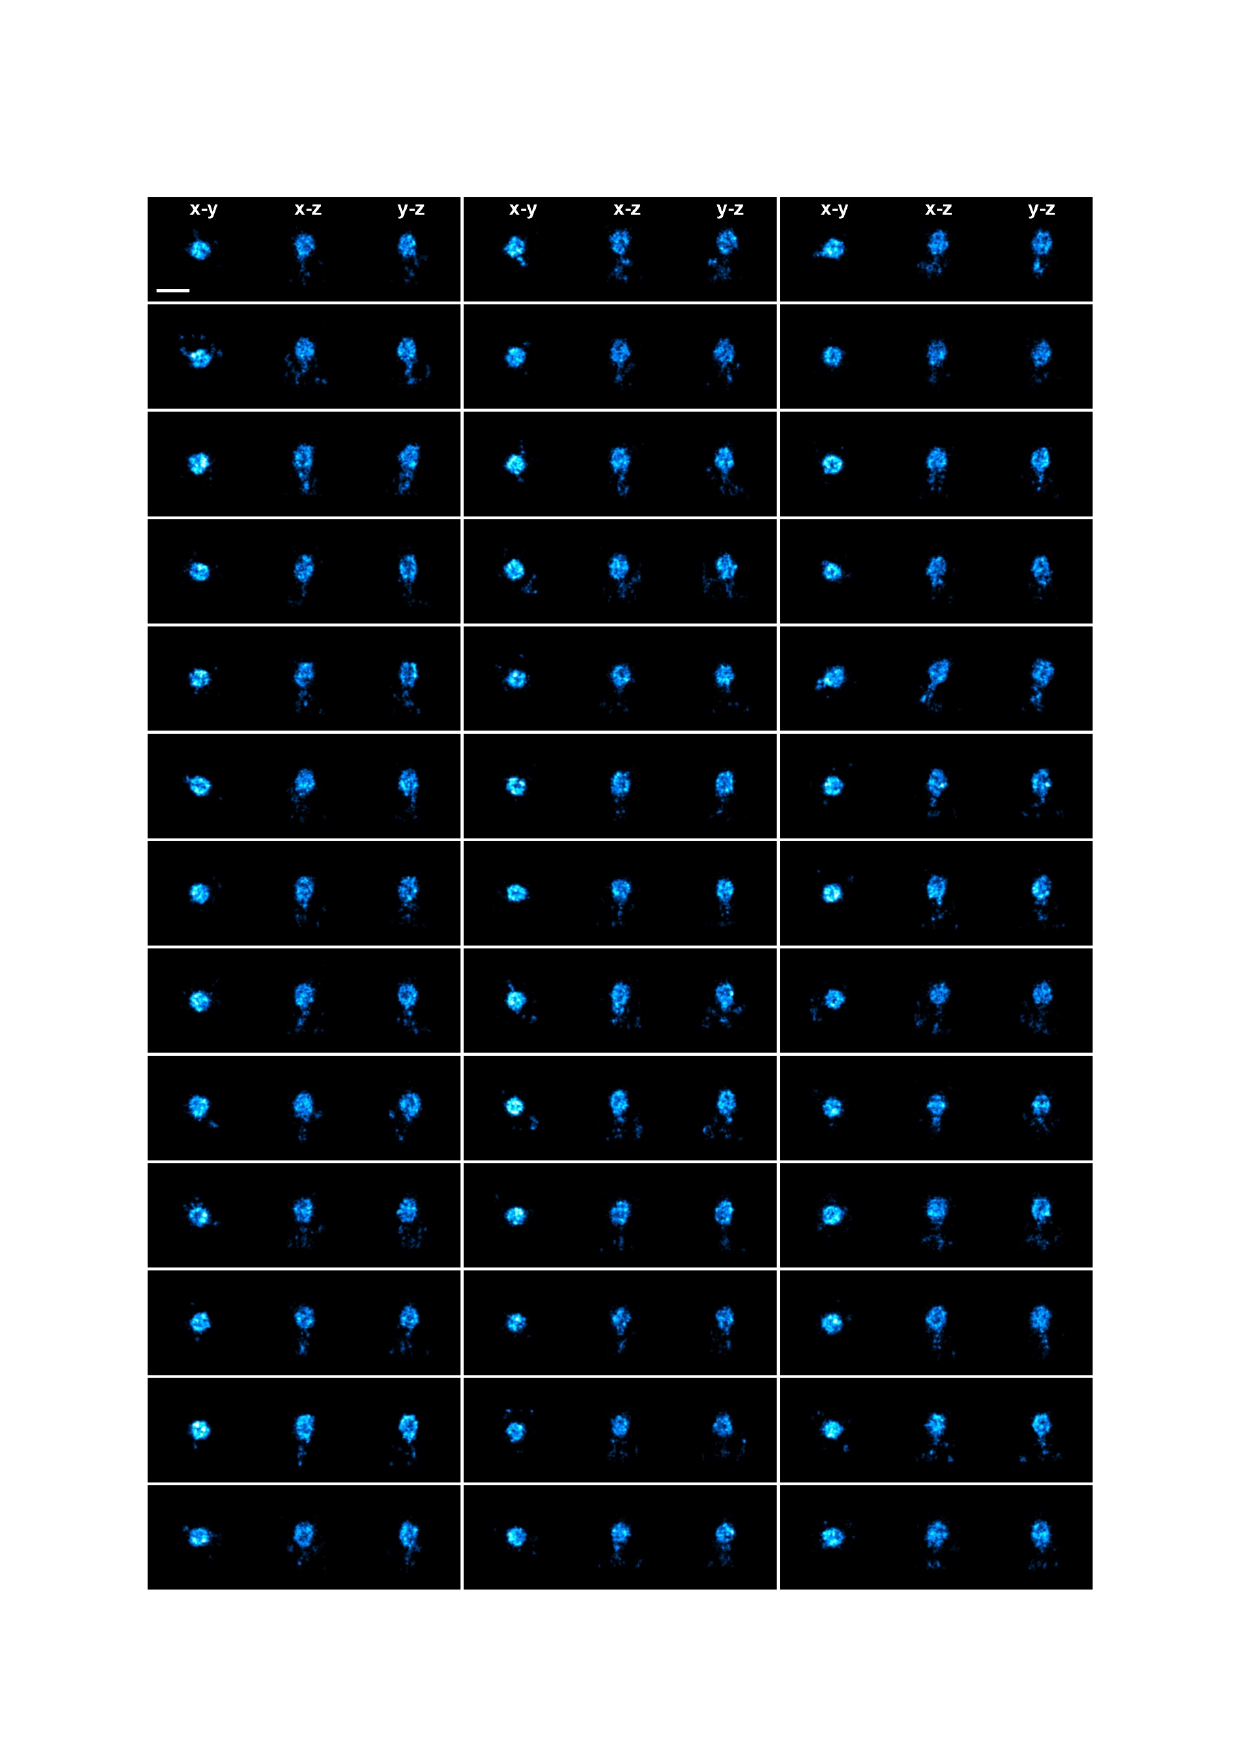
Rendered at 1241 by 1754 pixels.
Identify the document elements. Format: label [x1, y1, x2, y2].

picture [147, 194, 1093, 1592]
